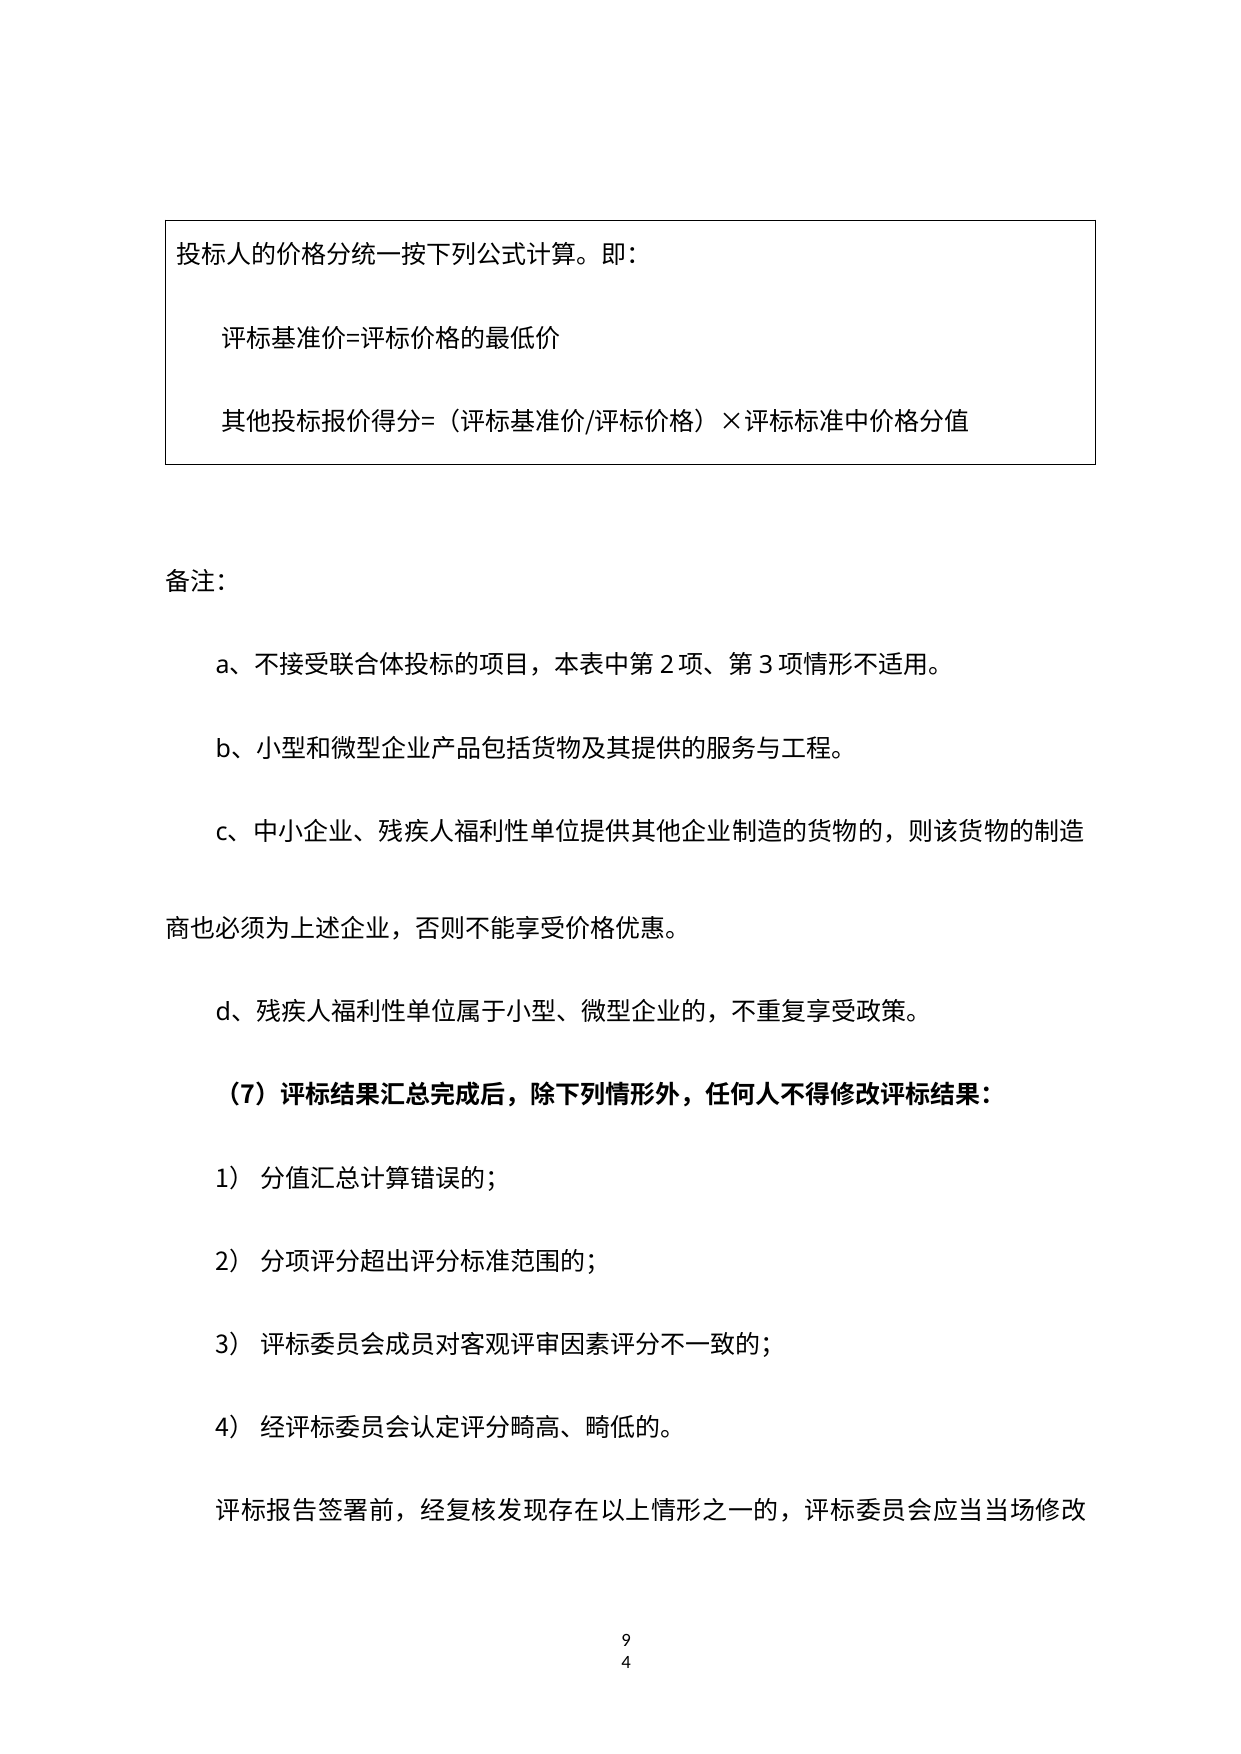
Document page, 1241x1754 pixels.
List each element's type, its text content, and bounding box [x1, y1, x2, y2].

text c、中小企业、残疾人福利性单位提供其他企业制造的货物的，则该货物的制造商也必须为上述企业，否则不能享受价格优惠。 [165, 797, 1087, 959]
text 4） 经评标委员会认定评分畸高、畸低的。 [165, 1393, 1087, 1458]
text 3） 评标委员会成员对客观评审因素评分不一致的； [165, 1310, 1087, 1375]
text 备注： [165, 547, 1087, 612]
text a、不接受联合体投标的项目，本表中第2项、第3项情形不适用。 [165, 631, 1087, 696]
text （7）评标结果汇总完成后，除下列情形外，任何人不得修改评标结果： [165, 1061, 1087, 1126]
text d、残疾人福利性单位属于小型、微型企业的，不重复享受政策。 [165, 977, 1087, 1042]
text 2） 分项评分超出评分标准范围的； [165, 1227, 1087, 1292]
text 1） 分值汇总计算错误的； [165, 1144, 1087, 1209]
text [165, 1476, 1087, 1541]
text b、小型和微型企业产品包括货物及其提供的服务与工程。 [165, 714, 1087, 779]
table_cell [166, 221, 1095, 464]
